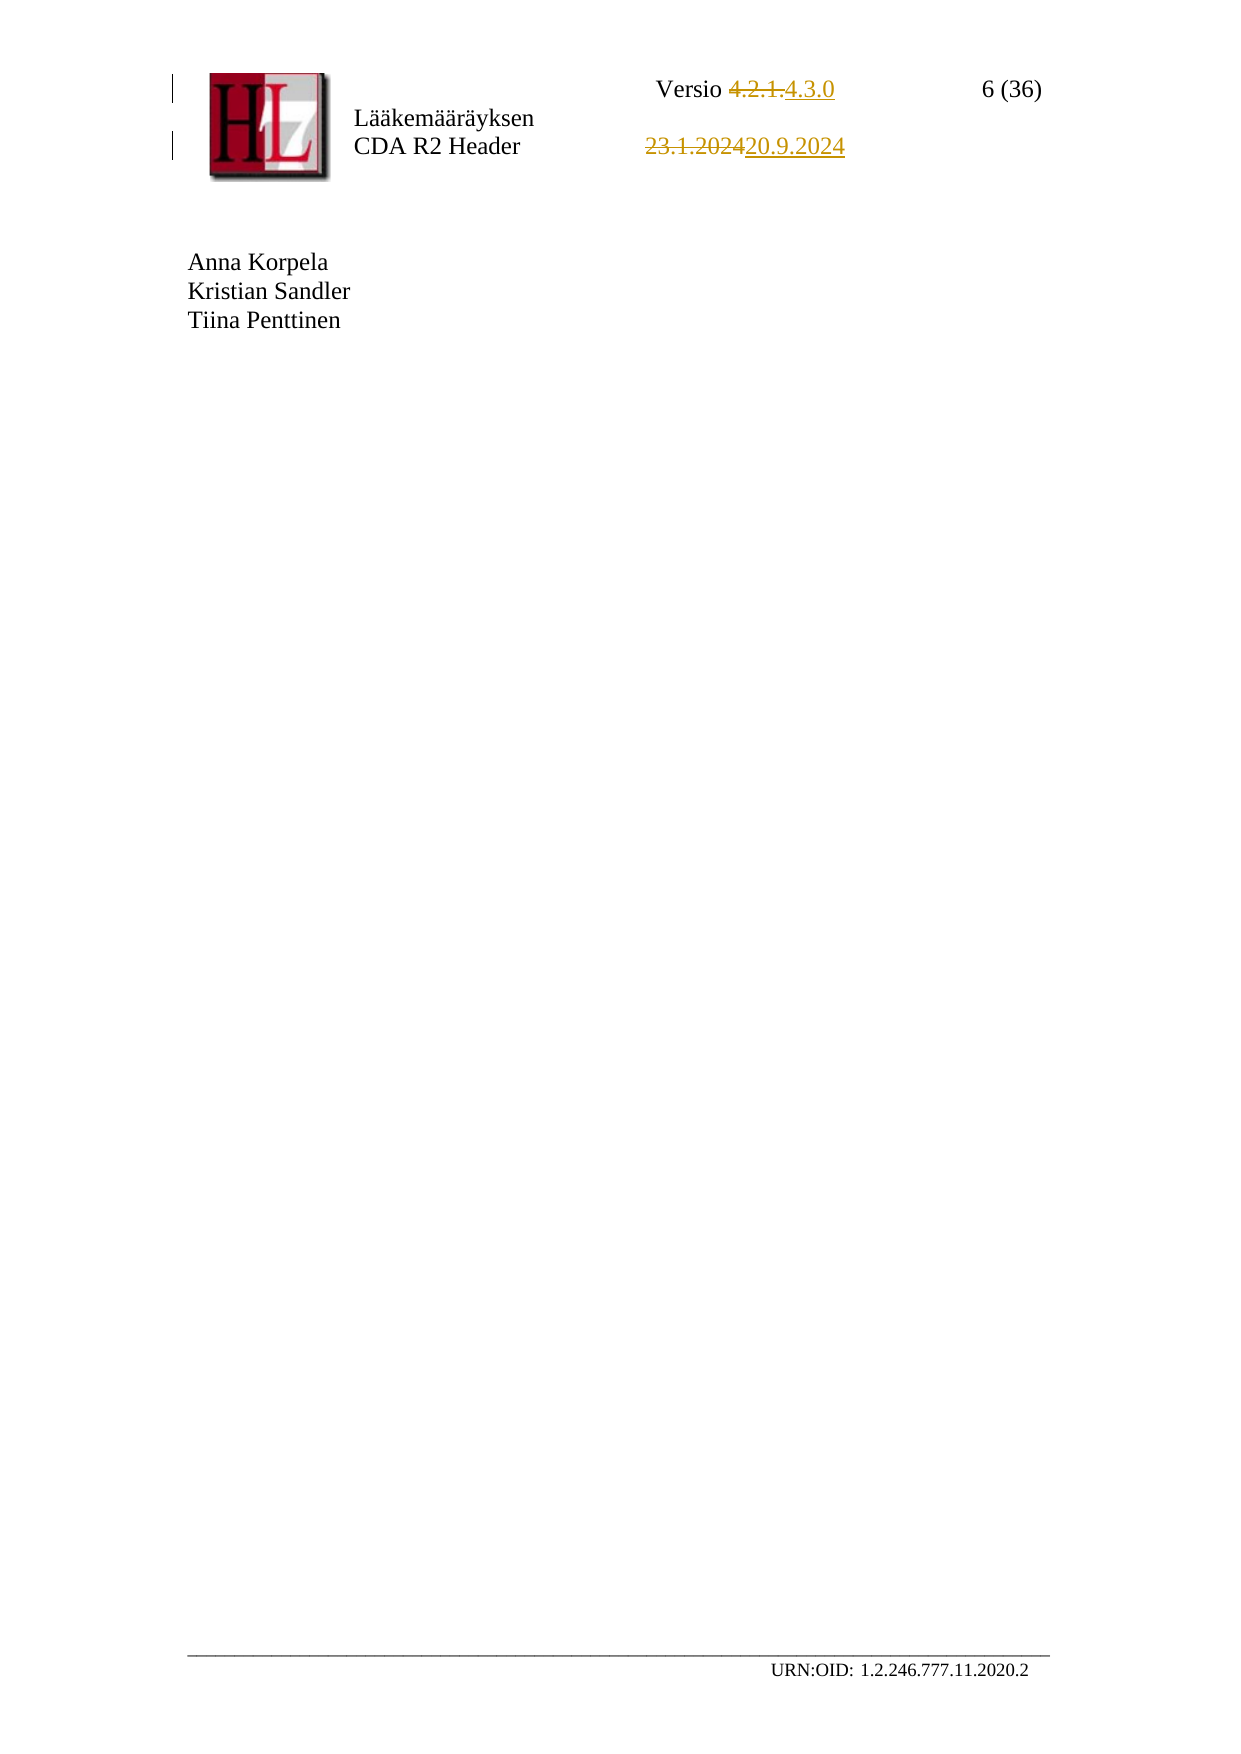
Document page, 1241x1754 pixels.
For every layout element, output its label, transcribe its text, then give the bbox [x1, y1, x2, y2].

picture [209, 73, 332, 182]
text Tiina Penttinen [187, 305, 1053, 333]
text Kristian Sandler [187, 276, 1053, 305]
text Anna Korpela [187, 247, 1053, 276]
